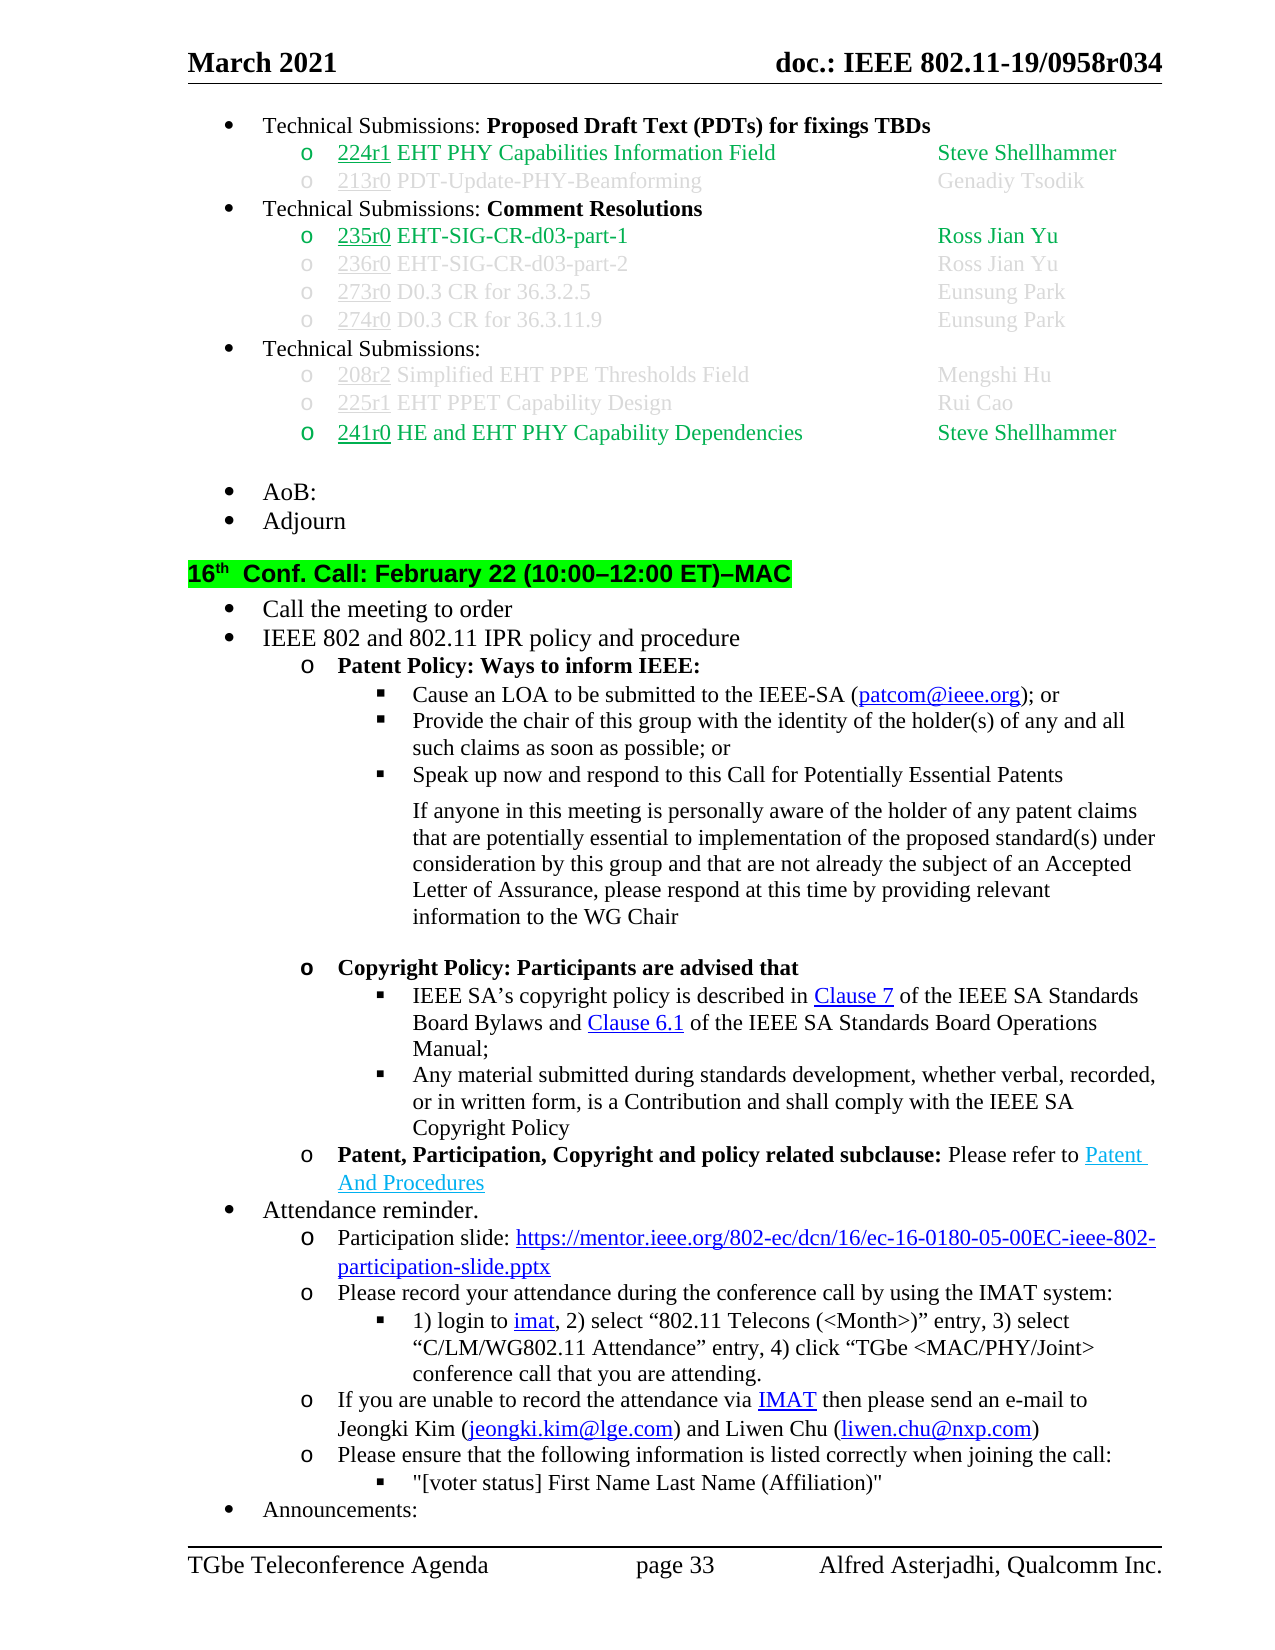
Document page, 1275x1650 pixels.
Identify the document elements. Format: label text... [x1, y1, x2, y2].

subtitle 16th Conf. Call: February 22 (10:00–12:00 ET)–MAC [187, 559, 1162, 588]
list 213r0 PDT-Update-PHY-Beamforming Genadiy Tsodik [300, 167, 1162, 195]
list 225r1 EHT PPET Capability Design Rui Cao [300, 389, 1162, 417]
list Copyright Policy: Participants are advised that [300, 954, 1162, 982]
list 241r0 HE and EHT PHY Capability Dependencies Steve Shellhammer [300, 417, 1162, 477]
list 235r0 EHT-SIG-CR-d03-part-1 Ross Jian Yu [300, 222, 1162, 250]
list If you are unable to record the attendance via IMAT then please send an e-mail to Jeongki Kim (jeongki.kim@lge.com) and Liwen Chu (liwen.chu@nxp.com) [300, 1386, 1162, 1441]
list Please record your attendance during the conference call by using the IMAT system: [300, 1279, 1162, 1307]
list Call the meeting to order [225, 594, 1162, 623]
list 236r0 EHT-SIG-CR-d03-part-2 Ross Jian Yu [300, 250, 1162, 278]
list AoB: [225, 477, 1162, 506]
list Announcements: [225, 1496, 1162, 1522]
list Please ensure that the following information is listed correctly when joining the call: [300, 1441, 1162, 1469]
list Technical Submissions: Proposed Draft Text (PDTs) for fixings TBDs [225, 112, 1162, 139]
list 274r0 D0.3 CR for 36.3.11.9 Eunsung Park [300, 306, 1162, 334]
list Patent Policy: Ways to inform IEEE: [300, 652, 1162, 681]
list Technical Submissions: [225, 334, 1162, 361]
list Attendance reminder. [225, 1195, 1162, 1224]
list Any material submitted during standards development, whether verbal, recorded, or in written form, is a Contribution and shall comply with the IEEE SA Copyright Policy [375, 1062, 1162, 1141]
list Provide the chair of this group with the identity of the holder(s) of any and all such claims as soon as possible; or [375, 708, 1162, 761]
list IEEE 802 and 802.11 IPR policy and procedure [225, 623, 1162, 652]
list Patent, Participation, Copyright and policy related subclause: Please refer to Patent And Procedures [300, 1141, 1162, 1195]
list 1) login to imat, 2) select “802.11 Telecons (<Month>)” entry, 3) select “C/LM/WG802.11 Attendance” entry, 4) click “TGbe <MAC/PHY/Joint> conference call that you are attending. [375, 1307, 1162, 1386]
list 224r1 EHT PHY Capabilities Information Field Steve Shellhammer [300, 139, 1162, 167]
list 273r0 D0.3 CR for 36.3.2.5 Eunsung Park [300, 278, 1162, 306]
list Technical Submissions: Comment Resolutions [225, 195, 1162, 222]
list 208r2 Simplified EHT PPE Thresholds Field Mengshi Hu [300, 361, 1162, 389]
list IEEE SA’s copyright policy is described in Clause 7 of the IEEE SA Standards Board Bylaws and Clause 6.1 of the IEEE SA Standards Board Operations Manual; [375, 982, 1162, 1062]
list Adjourn [225, 506, 1162, 534]
list Cause an LOA to be submitted to the IEEE-SA (patcom@ieee.org); or [375, 681, 1162, 708]
list Speak up now and respond to this Call for Potentially Essential Patents [375, 761, 1162, 787]
list "[voter status] First Name Last Name (Affiliation)" [375, 1469, 1162, 1496]
list Participation slide: https://mentor.ieee.org/802-ec/dcn/16/ec-16-0180-05-00EC-ieee-802-participation-slide.pptx [300, 1224, 1162, 1279]
list If anyone in this meeting is personally aware of the holder of any patent claims that are potentially essential to implementation of the proposed standard(s) under consideration by this group and that are not already the subject of an Accepted Letter of Assurance, please respond at this time by providing relevant information to the WG Chair [412, 797, 1162, 929]
